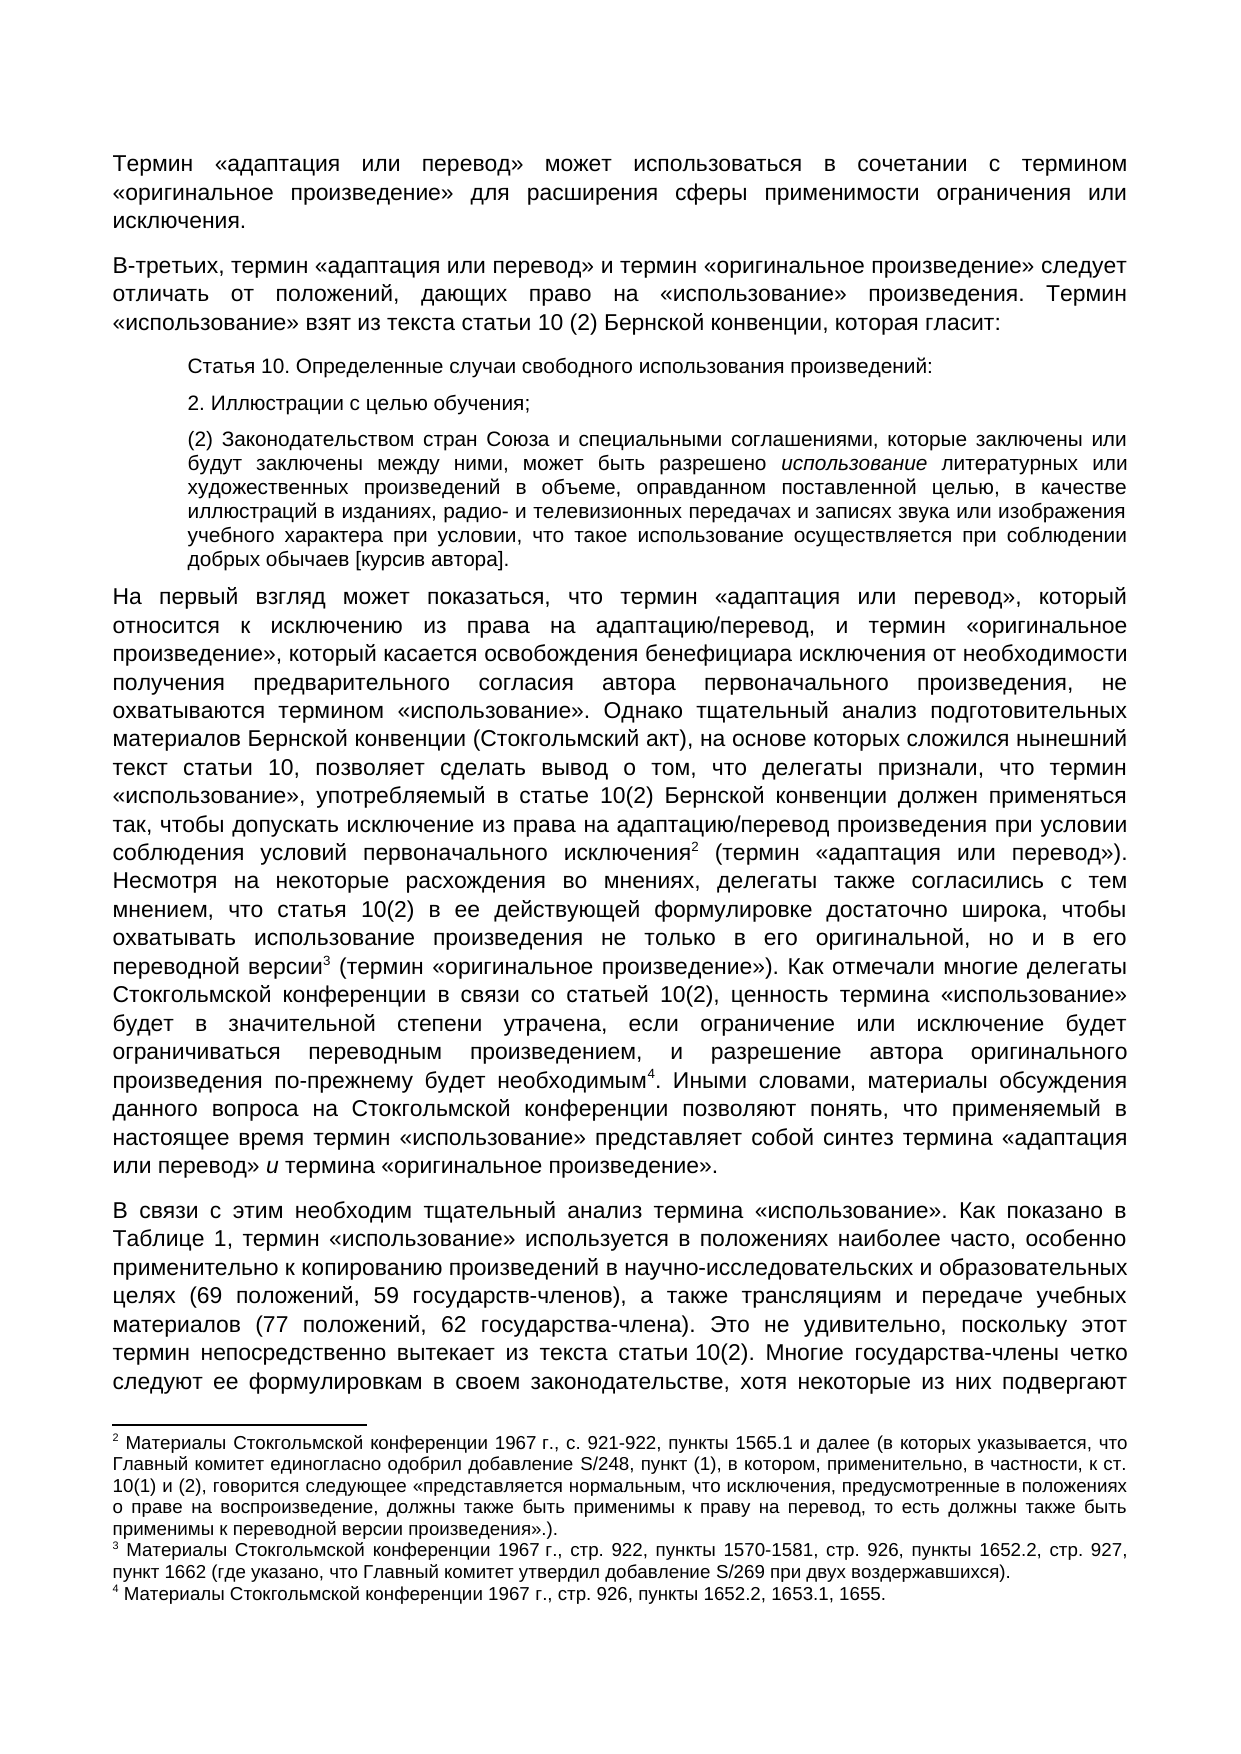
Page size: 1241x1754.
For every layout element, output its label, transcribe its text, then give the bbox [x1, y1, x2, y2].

text На первый взгляд может показаться, что термин «адаптация или перевод», который относится к исключению из права на адаптацию/перевод, и термин «оригинальное произведение», который касается освобождения бенефициара исключения от необходимости получения предварительного согласия автора первоначального произведения, не охватываются термином «использование». Однако тщательный анализ подготовительных материалов Бернской конвенции (Стокгольмский акт), на основе которых сложился нынешний текст статьи 10, позволяет сделать вывод о том, что делегаты признали, что термин «использование», употребляемый в статье 10(2) Бернской конвенции должен применяться так, чтобы допускать исключение из права на адаптацию/перевод произведения при условии соблюдения условий первоначального исключения (термин «адаптация или перевод»). Несмотря на некоторые расхождения во мнениях, делегаты также согласились с тем мнением, что статья 10(2) в ее действующей формулировке достаточно широка, чтобы охватывать использование произведения не только в его оригинальной, но и в его переводной версии (термин «оригинальное произведение»). Как отмечали многие делегаты Стокгольмской конференции в связи со статьей 10(2), ценность термина «использование» будет в значительной степени утрачена, если ограничение или исключение будет ограничиваться переводным произведением, и разрешение автора оригинального произведения по-прежнему будет необходимым. Иными словами, материалы обсуждения данного вопроса на Стокгольмской конференции позволяют понять, что применяемый в настоящее время термин «использование» представляет собой синтез термина «адаптация или перевод» и термина «оригинальное произведение». [112, 583, 1128, 1178]
text В-третьих, термин «адаптация или перевод» и термин «оригинальное произведение» следует отличать от положений, дающих право на «использование» произведения. Термин «использование» взят из текста статьи 10 (2) Бернской конвенции, которая гласит: [112, 252, 1128, 335]
text (2) Законодательством стран Союза и специальными соглашениями, которые заключены или будут заключены между ними, может быть разрешено использование литературных или художественных произведений в объеме, оправданном поставленной целью, в качестве иллюстраций в изданиях, радио- и телевизионных передачах и записях звука или изображения учебного характера при условии, что такое использование осуществляется при соблюдении добрых обычаев [курсив автора]. [187, 427, 1128, 571]
text 2. Иллюстрации с целью обучения; [187, 390, 1128, 414]
text Термин «адаптация или перевод» может использоваться в сочетании с термином «оригинальное произведение» для расширения сферы применимости ограничения или исключения. [112, 150, 1128, 233]
text Статья 10. Определенные случаи свободного использования произведений: [187, 354, 1128, 378]
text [112, 1197, 1128, 1394]
